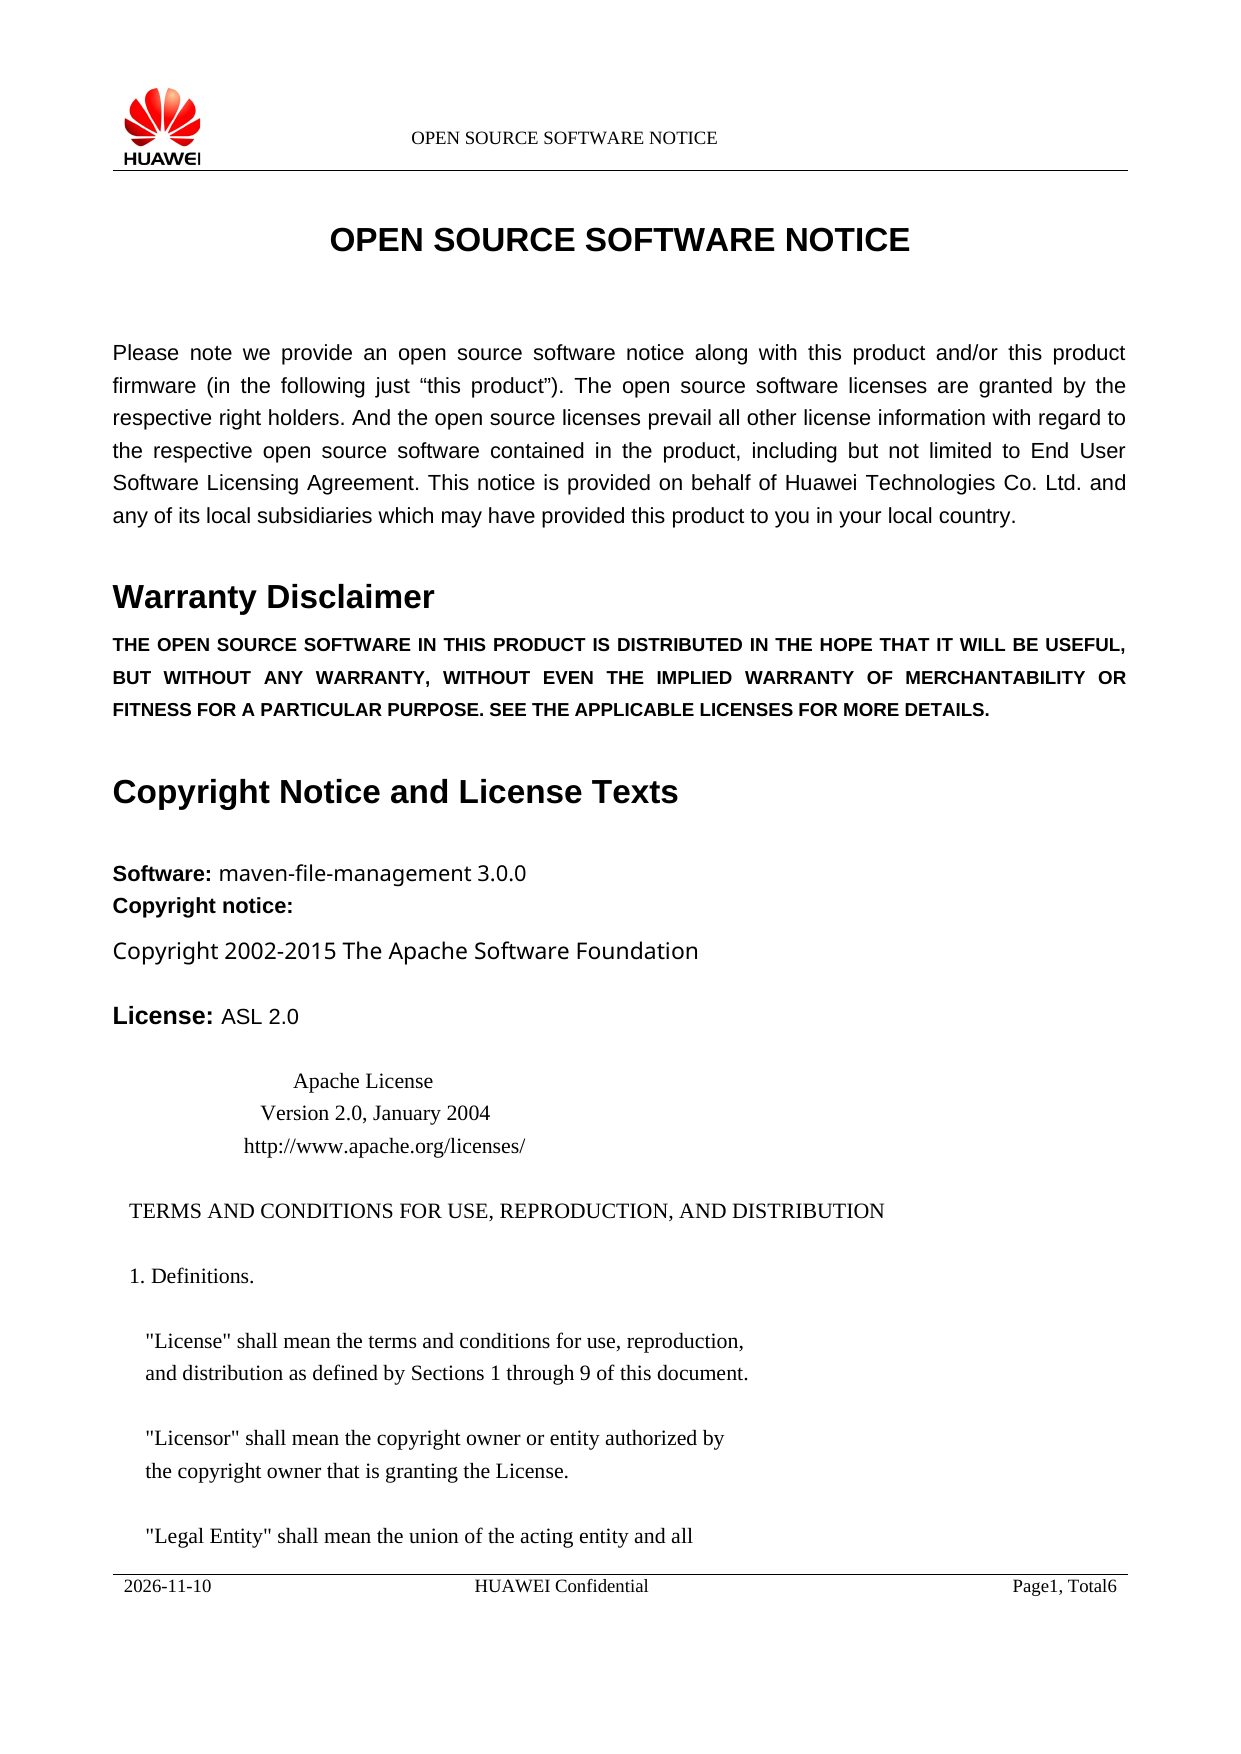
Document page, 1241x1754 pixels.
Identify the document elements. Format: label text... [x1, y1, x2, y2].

title Software: maven-file-management 3.0.0 [112, 856, 1128, 889]
text OPEN SOURCE SOFTWARE NOTICE [112, 206, 1128, 271]
text The open source software in this product is distributed in the hope that it will be useful, but WITHOUT ANY WARRANTY, without even the implied warranty of MERCHANTABILITY or FITNESS FOR A PARTICULAR PURPOSE. See the applicable licenses for more details. [112, 629, 1128, 726]
text License: ASL 2.0 [112, 999, 1128, 1031]
text Warranty Disclaimer [112, 564, 1128, 629]
text Copyright Notice and License Texts [112, 759, 1128, 824]
text Please note we provide an open source software notice along with this product and/or this product firmware (in the following just “this product”). The open source software licenses are granted by the respective right holders. And the open source licenses prevail all other license information with regard to the respective open source software contained in the product, including but not limited to End User Software Licensing Agreement. This notice is provided on behalf of Huawei Technologies Co. Ltd. and any of its local subsidiaries which may have provided this product to you in your local country. [112, 336, 1128, 531]
text Copyright notice: [112, 889, 1128, 921]
text Copyright 2002-2015 The Apache Software Foundation [112, 934, 1128, 999]
picture [124, 88, 201, 165]
